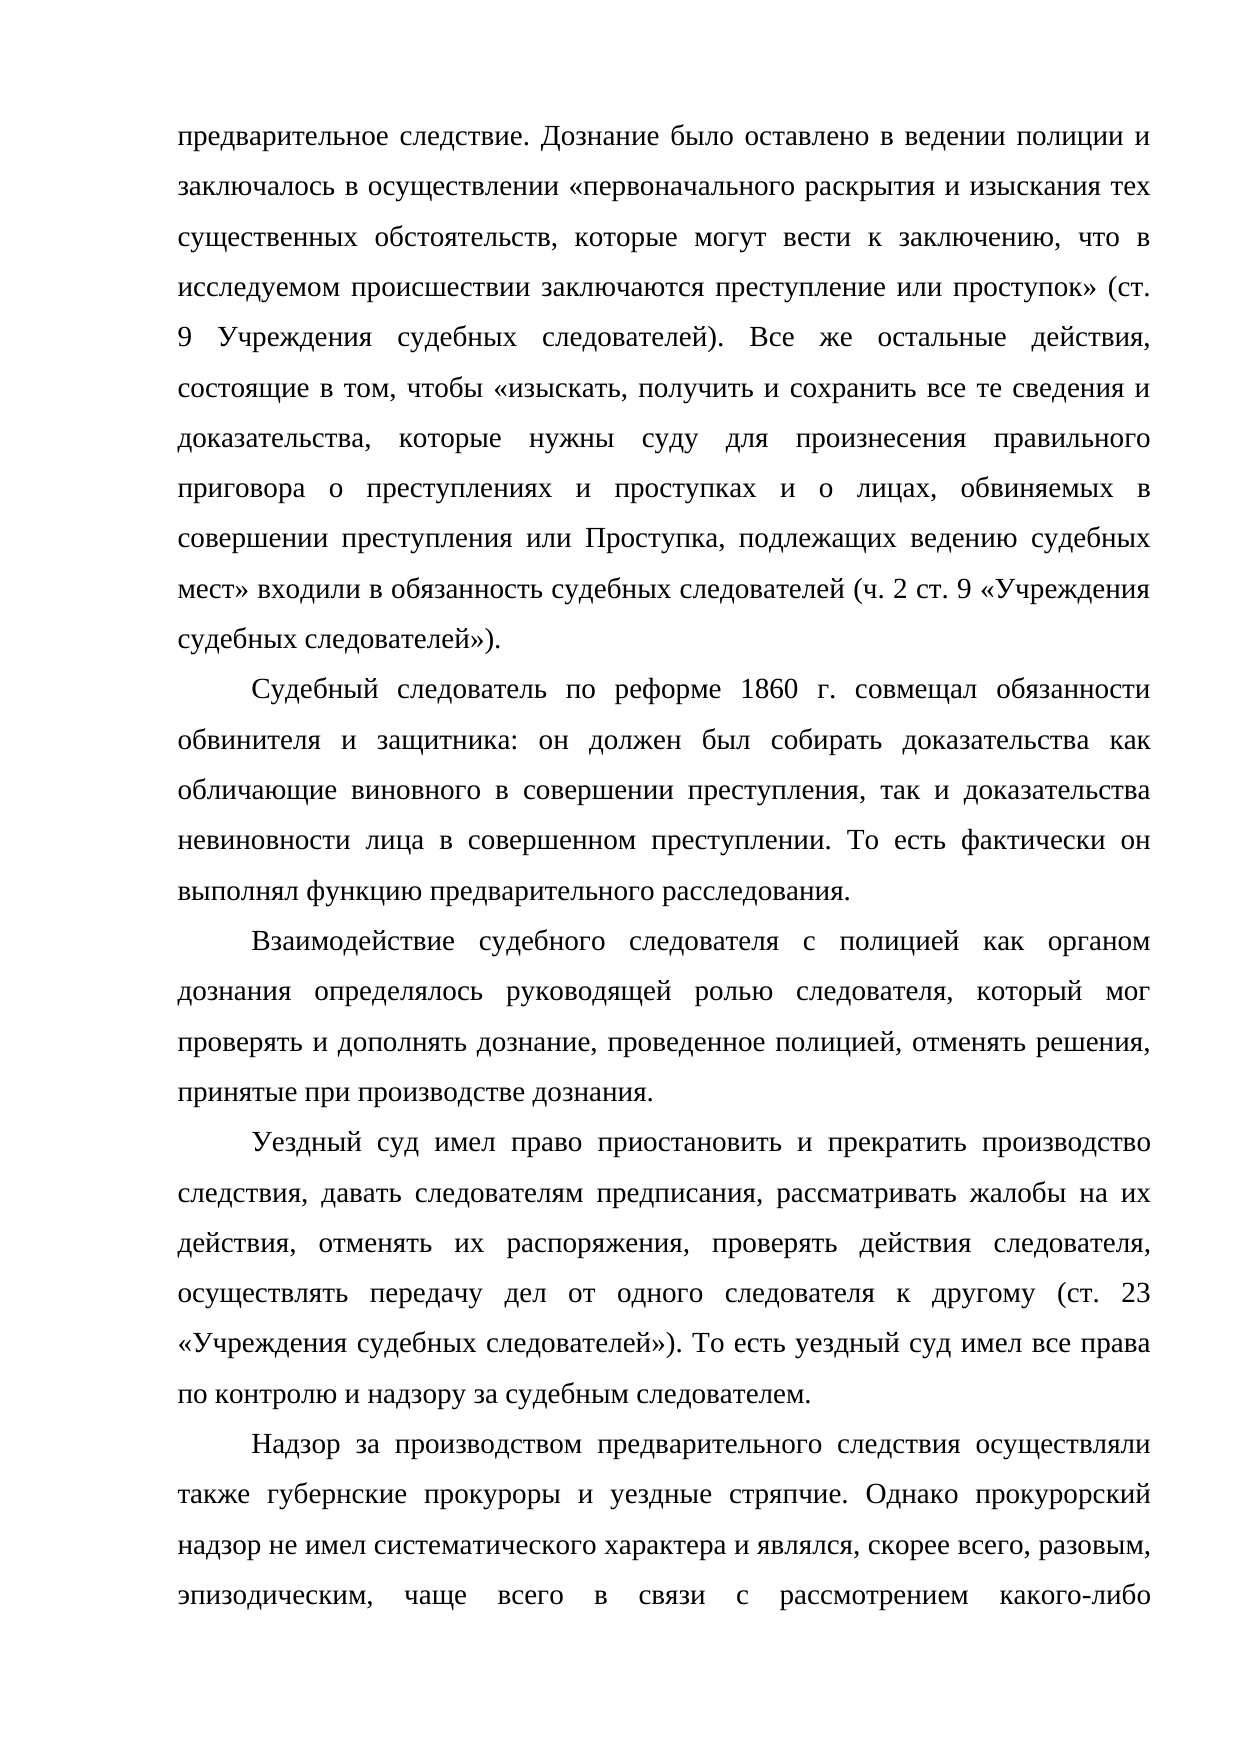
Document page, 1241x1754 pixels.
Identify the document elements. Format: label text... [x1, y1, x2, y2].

text Уездный суд имел право приостановить и прекратить производство следствия, давать следователям предписания, рассматривать жалобы на их действия, отменять их распоряжения, проверять действия следователя, осуществлять передачу дел от одного следователя к другому (ст. 23 «Учреждения судебных следователей»). То есть уездный суд имел все права по контролю и надзору за судебным следователем. [177, 1124, 1152, 1409]
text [177, 1426, 1152, 1611]
text Судебный следователь по реформе 1860 г. совмещал обязанности обвинителя и защитника: он должен был собирать доказательства как обличающие виновного в совершении преступления, так и доказательства невиновности лица в совершенном преступлении. То есть фактически он выполнял функцию предварительного расследования. [177, 672, 1152, 906]
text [177, 118, 1152, 655]
text Взаимодействие судебного следователя с полицией как органом дознания определялось руководящей ролью следователя, который мог проверять и дополнять дознание, проведенное полицией, отменять решения, принятые при производстве дознания. [177, 923, 1152, 1108]
